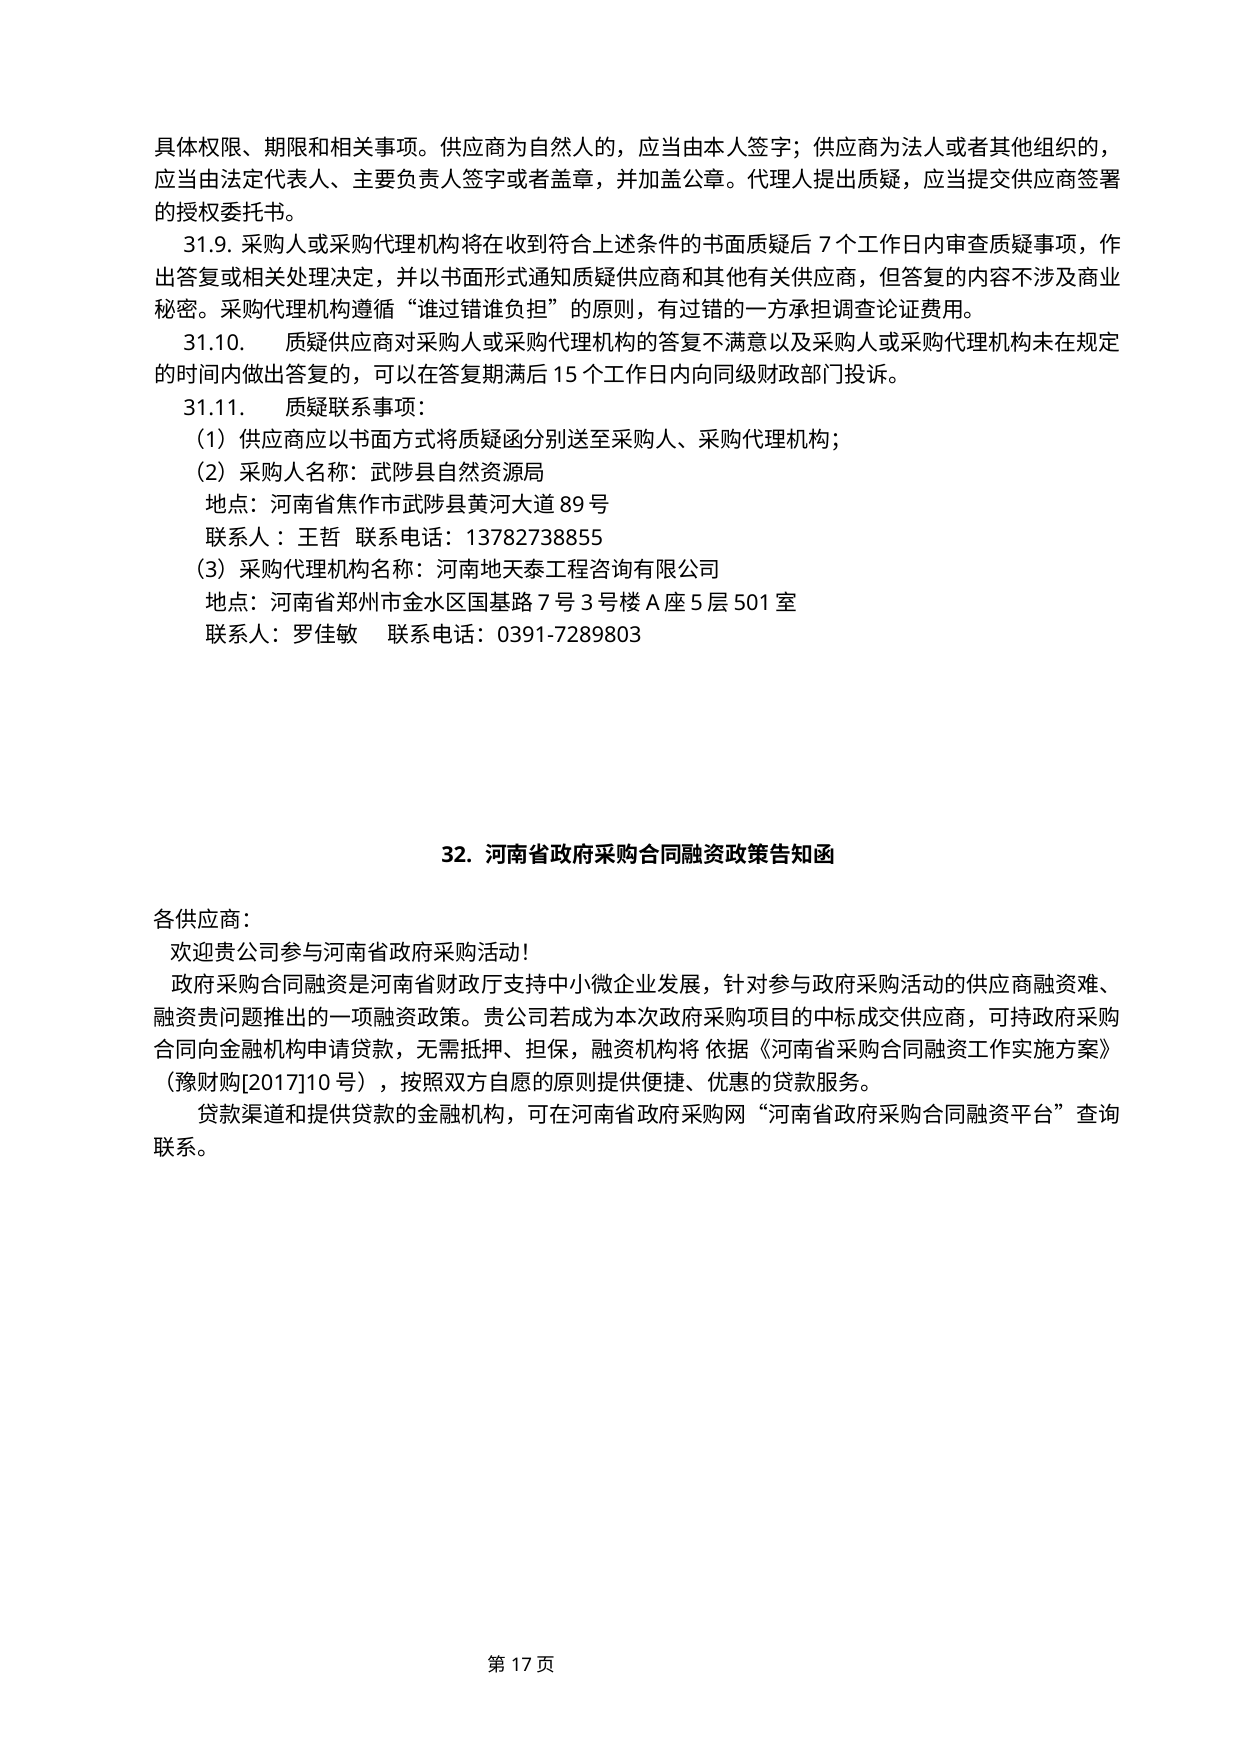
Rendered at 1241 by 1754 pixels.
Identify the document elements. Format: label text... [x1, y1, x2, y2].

text （1）供应商应以书面方式将质疑函分别送至采购人、采购代理机构； [183, 422, 1122, 454]
text 联系人：罗佳敏 联系电话：0391-7289803 [183, 617, 1122, 649]
text 地点：河南省焦作市武陟县黄河大道89号 [183, 487, 1122, 519]
text 欢迎贵公司参与河南省政府采购活动！ [153, 934, 1122, 967]
text 贷款渠道和提供贷款的金融机构，可在河南省政府采购网“河南省政府采购合同融资平台”查询联系。 [153, 1097, 1122, 1162]
text 地点：河南省郑州市金水区国基路7号3号楼A座5层501室 [183, 584, 1122, 617]
text 政府采购合同融资是河南省财政厅支持中小微企业发展，针对参与政府采购活动的供应商融资难、融资贵问题推出的一项融资政策。贵公司若成为本次政府采购项目的中标成交供应商，可持政府采购合同向金融机构申请贷款，无需抵押、担保，融资机构将 依据《河南省采购合同融资工作实施方案》（豫财购[2017]10号），按照双方自愿的原则提供便捷、优惠的贷款服务。 [153, 967, 1122, 1097]
list 采购人或采购代理机构将在收到符合上述条件的书面质疑后7个工作日内审查质疑事项，作出答复或相关处理决定，并以书面形式通知质疑供应商和其他有关供应商，但答复的内容不涉及商业秘密。采购代理机构遵循“谁过错谁负担”的原则，有过错的一方承担调查论证费用。 [154, 227, 1122, 324]
list 质疑联系事项： [154, 389, 1122, 422]
text （3）采购代理机构名称：河南地天泰工程咨询有限公司 [183, 552, 1122, 584]
text （2）采购人名称：武陟县自然资源局 [183, 454, 1122, 487]
list 质疑供应商对采购人或采购代理机构的答复不满意以及采购人或采购代理机构未在规定的时间内做出答复的，可以在答复期满后15个工作日内向同级财政部门投诉。 [154, 324, 1122, 389]
list 河南省政府采购合同融资政策告知函 [153, 837, 1122, 869]
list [154, 129, 1122, 227]
text 各供应商： [153, 902, 1122, 934]
text 联系人 ：王哲 联系电话：13782738855 [183, 519, 1122, 552]
